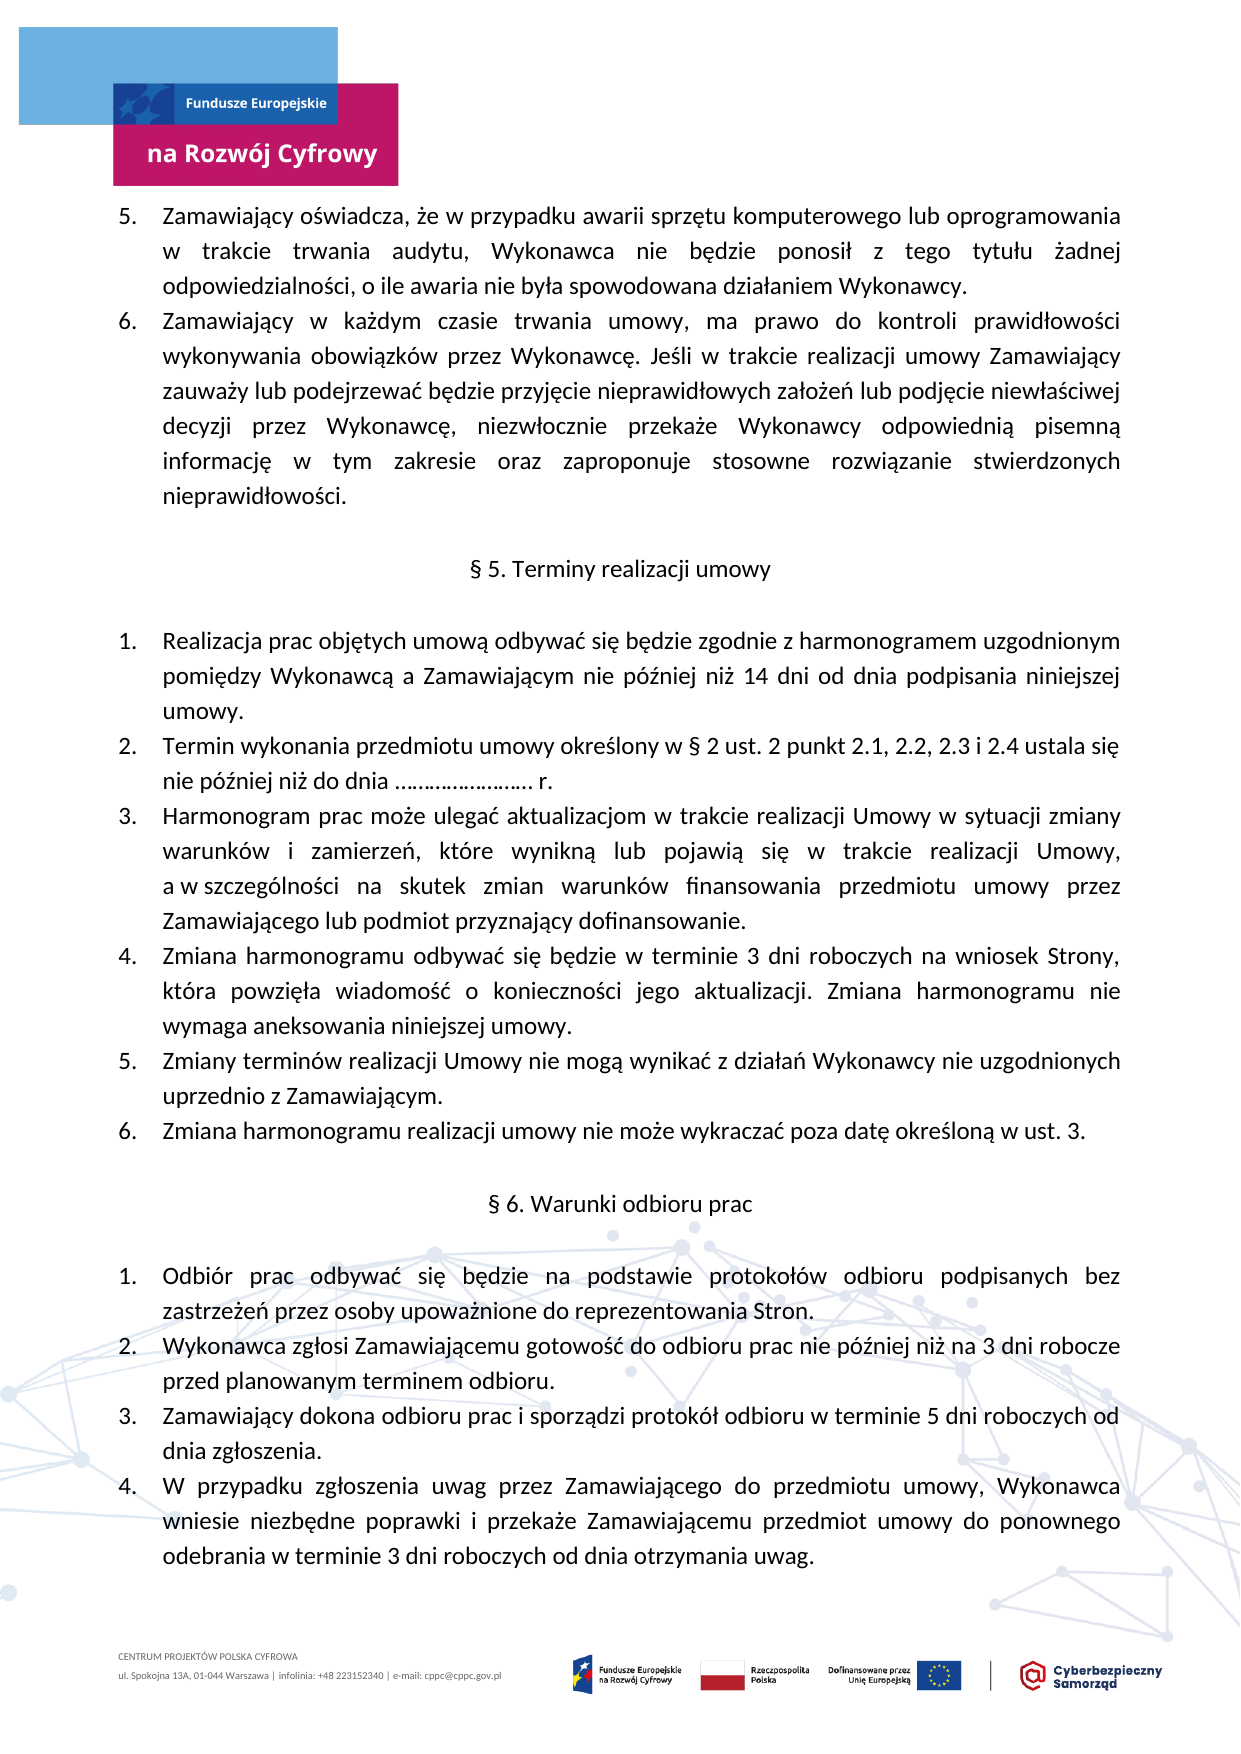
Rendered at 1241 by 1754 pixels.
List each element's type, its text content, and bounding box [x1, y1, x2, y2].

list Harmonogram prac może ulegać aktualizacjom w trakcie realizacji Umowy w sytuacji zmiany warunków i zamierzeń, które wynikną lub pojawią się w trakcie realizacji Umowy, a w szczególności na skutek zmian warunków finansowania przedmiotu umowy przez Zamawiającego lub podmiot przyznający dofinansowanie. [118, 800, 1122, 936]
list W przypadku zgłoszenia uwag przez Zamawiającego do przedmiotu umowy, Wykonawca wniesie niezbędne poprawki i przekaże Zamawiającemu przedmiot umowy do ponownego odebrania w terminie 3 dni roboczych od dnia otrzymania uwag. [118, 1470, 1122, 1571]
list Realizacja prac objętych umową odbywać się będzie zgodnie z harmonogramem uzgodnionym pomiędzy Wykonawcą a Zamawiającym nie później niż 14 dni od dnia podpisania niniejszej umowy. [118, 625, 1122, 726]
list Odbiór prac odbywać się będzie na podstawie protokołów odbioru podpisanych bez zastrzeżeń przez osoby upoważnione do reprezentowania Stron. [118, 1260, 1122, 1326]
list Zamawiający oświadcza, że w przypadku awarii sprzętu komputerowego lub oprogramowania w trakcie trwania audytu, Wykonawca nie będzie ponosił z tego tytułu żadnej odpowiedzialności, o ile awaria nie była spowodowana działaniem Wykonawcy. [118, 200, 1122, 301]
picture [0, 1221, 1240, 1754]
list Wykonawca zgłosi Zamawiającemu gotowość do odbioru prac nie później niż na 3 dni robocze przed planowanym terminem odbioru. [118, 1330, 1122, 1396]
text § 5. Terminy realizacji umowy [118, 553, 1122, 583]
list Zamawiający dokona odbioru prac i sporządzi protokół odbioru w terminie 5 dni roboczych od dnia zgłoszenia. [118, 1400, 1122, 1466]
list Zmiana harmonogramu realizacji umowy nie może wykraczać poza datę określoną w ust. 3. [118, 1115, 1122, 1146]
list Termin wykonania przedmiotu umowy określony w § 2 ust. 2 punkt 2.1, 2.2, 2.3 i 2.4 ustala się nie później niż do dnia …………………… r. [118, 730, 1122, 796]
list Zmiany terminów realizacji Umowy nie mogą wynikać z działań Wykonawcy nie uzgodnionych uprzednio z Zamawiającym. [118, 1045, 1122, 1111]
list Zamawiający w każdym czasie trwania umowy, ma prawo do kontroli prawidłowości wykonywania obowiązków przez Wykonawcę. Jeśli w trakcie realizacji umowy Zamawiający zauważy lub podejrzewać będzie przyjęcie nieprawidłowych założeń lub podjęcie niewłaściwej decyzji przez Wykonawcę, niezwłocznie przekaże Wykonawcy odpowiednią pisemną informację w tym zakresie oraz zaproponuje stosowne rozwiązanie stwierdzonych nieprawidłowości. [118, 305, 1122, 511]
list Zmiana harmonogramu odbywać się będzie w terminie 3 dni roboczych na wniosek Strony, która powzięła wiadomość o konieczności jego aktualizacji. Zmiana harmonogramu nie wymaga aneksowania niniejszej umowy. [118, 940, 1122, 1041]
text § 6. Warunki odbioru prac [118, 1188, 1122, 1218]
picture [18, 27, 399, 186]
